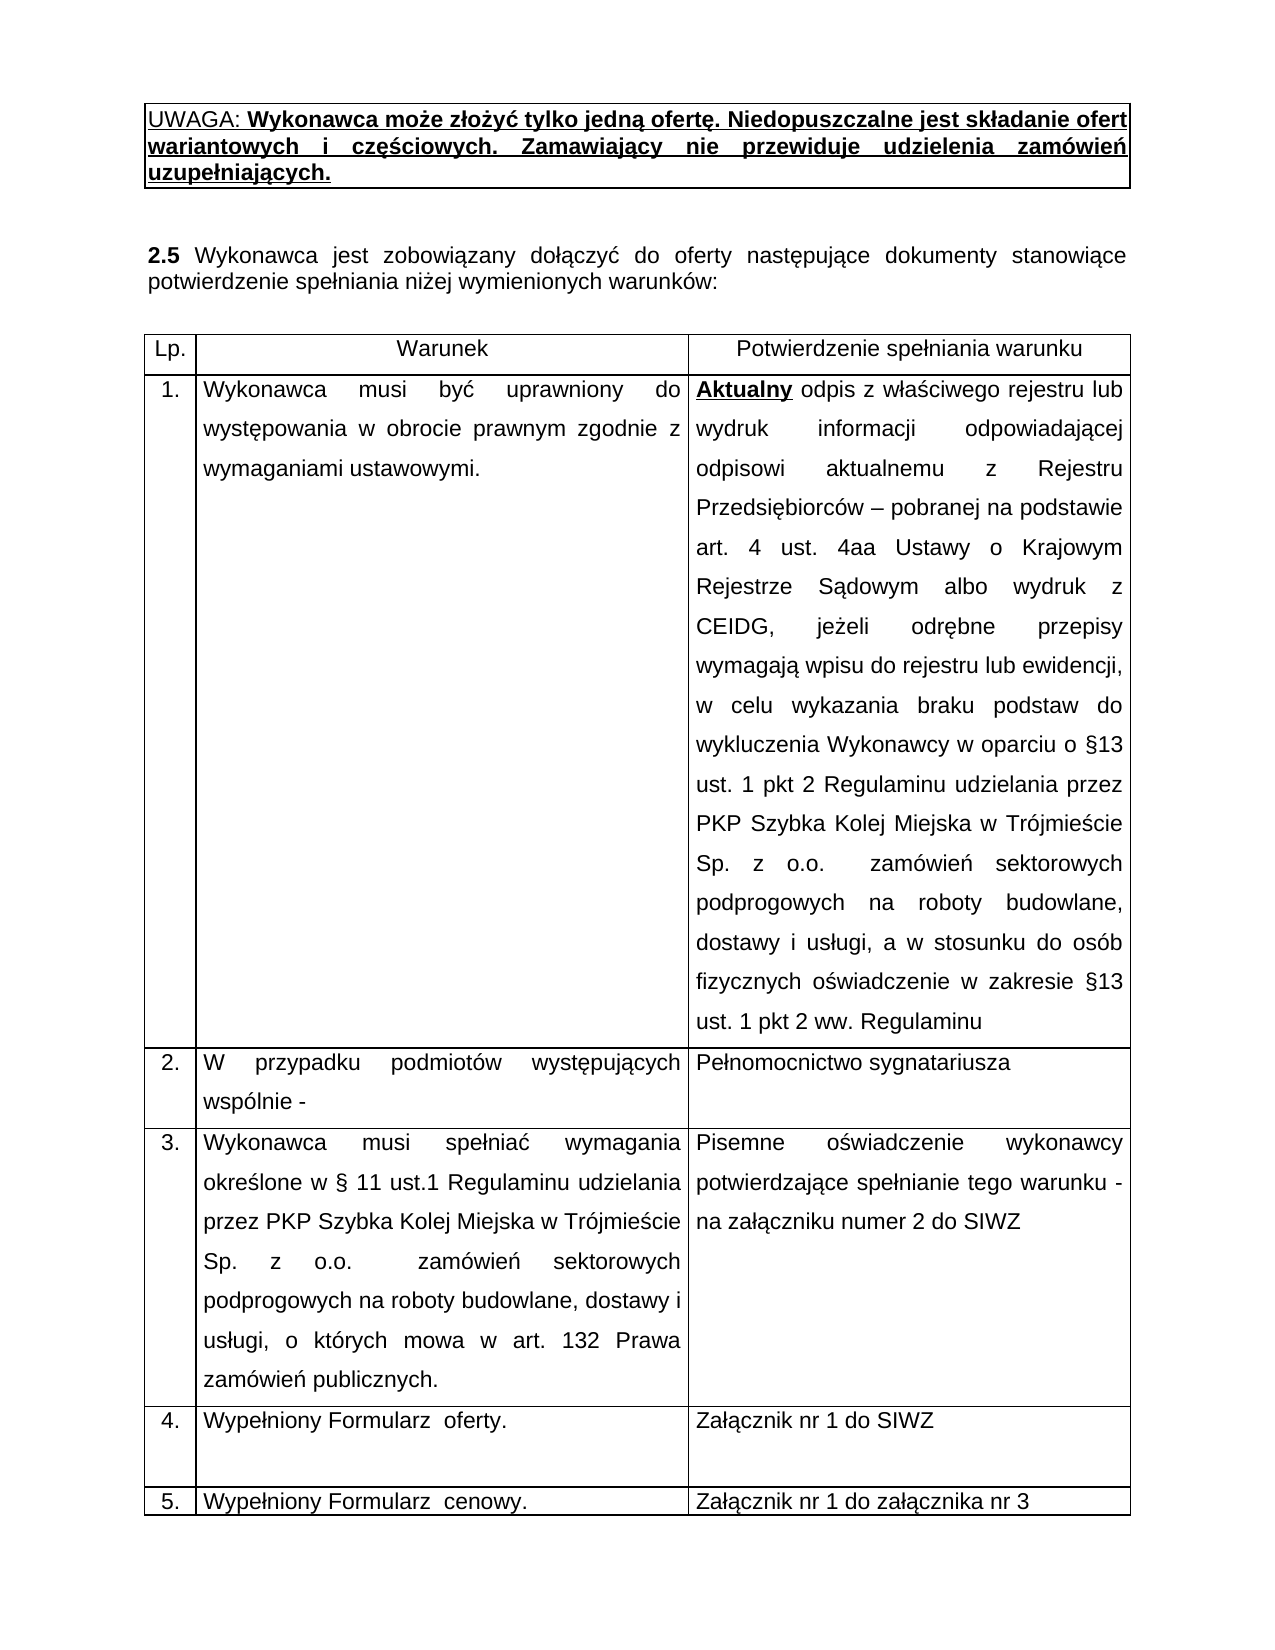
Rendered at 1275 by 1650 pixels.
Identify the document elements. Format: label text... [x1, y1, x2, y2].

table_cell Wykonawca musi spełniać wymagania określone w § 11 ust.1 Regulaminu udzielania przez PKP Szybka Kolej Miejska w Trójmieście Sp. z o.o. zamówień sektorowych podprogowych na roboty budowlane, dostawy i usługi, o których mowa w art. 132 Prawa zamówień publicznych. [197, 1129, 688, 1406]
table_cell 2. [145, 1049, 195, 1128]
text UWAGA: Wykonawca może złożyć tylko jedną ofertę. Niedopuszczalne jest składanie ofert wariantowych i częściowych. Zamawiający nie przewiduje udzielenia zamówień uzupełniających. [146, 104, 1129, 187]
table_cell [689, 1488, 1130, 1514]
table_cell W przypadku podmiotów występujących wspólnie - [197, 1049, 688, 1128]
table_header Lp. [145, 335, 195, 374]
table_cell Aktualny odpis z właściwego rejestru lub wydruk informacji odpowiadającej odpisowi aktualnemu z Rejestru Przedsiębiorców – pobranej na podstawie art. 4 ust. 4aa Ustawy o Krajowym Rejestrze Sądowym albo wydruk z CEIDG, jeżeli odrębne przepisy wymagają wpisu do rejestru lub ewidencji, w celu wykazania braku podstaw do wykluczenia Wykonawcy w oparciu o §13 ust. 1 pkt 2 Regulaminu udzielania przez PKP Szybka Kolej Miejska w Trójmieście Sp. z o.o. zamówień sektorowych podprogowych na roboty budowlane, dostawy i usługi, a w stosunku do osób fizycznych oświadczenie w zakresie §13 ust. 1 pkt 2 ww. Regulaminu [689, 376, 1130, 1047]
table_cell Wykonawca musi być uprawniony do występowania w obrocie prawnym zgodnie z wymaganiami ustawowymi. [197, 376, 688, 1047]
table_cell 3. [145, 1129, 195, 1406]
table_cell Wypełniony Formularz oferty. [197, 1407, 688, 1486]
table_cell 1. [145, 376, 195, 1047]
table_header Warunek [197, 335, 688, 374]
table_cell Pełnomocnictwo sygnatariusza [689, 1049, 1130, 1128]
table_cell 4. [145, 1407, 195, 1486]
table_cell 5. [145, 1488, 195, 1514]
table_cell Załącznik nr 1 do SIWZ [689, 1407, 1130, 1486]
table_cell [197, 1488, 688, 1514]
table_cell Pisemne oświadczenie wykonawcy potwierdzające spełnianie tego warunku - na załączniku numer 2 do SIWZ [689, 1129, 1130, 1406]
text 2.5 Wykonawca jest zobowiązany dołączyć do oferty następujące dokumenty stanowiące potwierdzenie spełniania niżej wymienionych warunków: [148, 242, 1127, 294]
table_header Potwierdzenie spełniania warunku [689, 335, 1130, 374]
